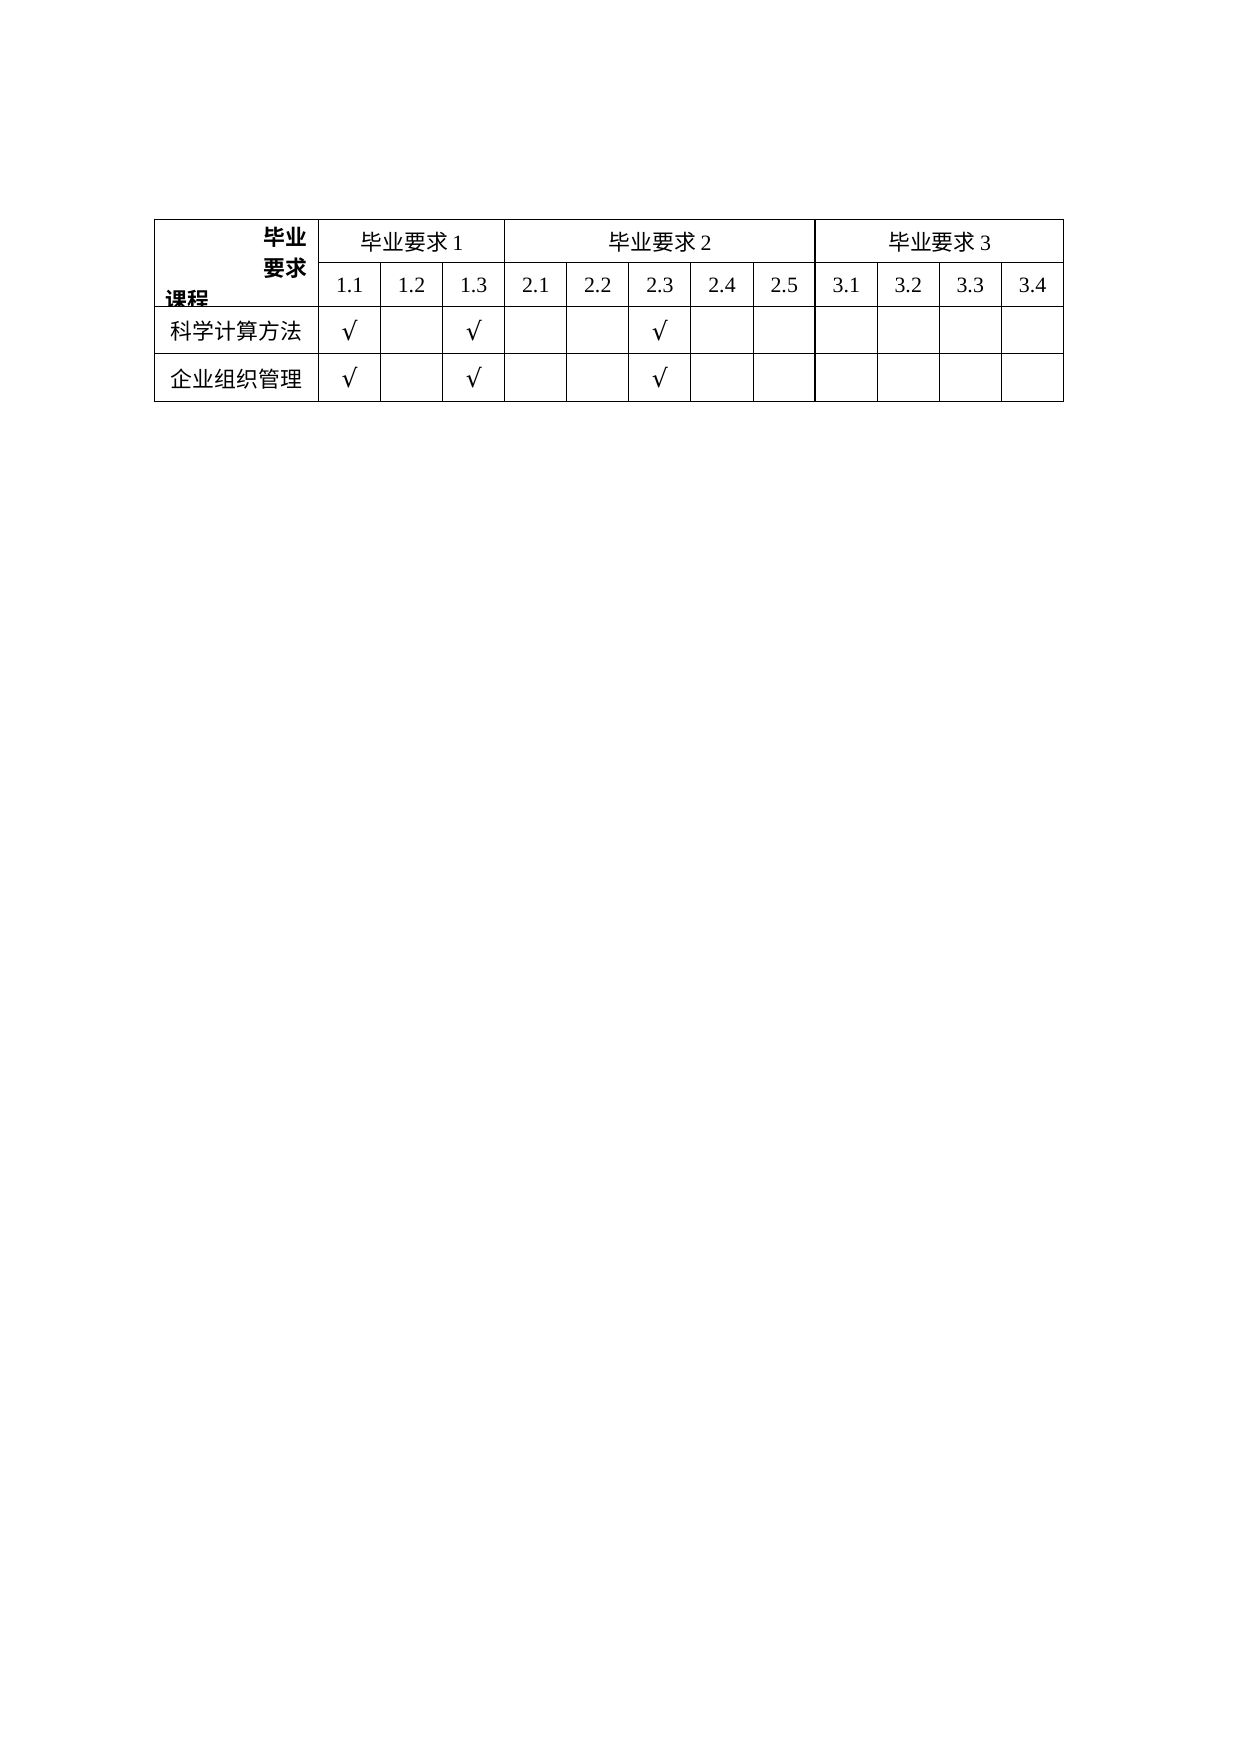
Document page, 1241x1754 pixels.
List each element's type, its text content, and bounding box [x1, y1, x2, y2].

table_cell √ [629, 354, 690, 401]
table_cell [878, 354, 939, 401]
table_cell √ [443, 307, 504, 353]
table_cell [381, 307, 442, 353]
table_cell [381, 354, 442, 401]
table_cell [567, 354, 628, 401]
table_cell 企业组织管理 [155, 354, 318, 401]
table_cell [567, 307, 628, 353]
table_header 毕业要求1 [319, 220, 504, 262]
table_cell √ [319, 354, 380, 401]
table_cell [754, 354, 814, 401]
table_cell 1.1 [319, 263, 380, 306]
table_cell [940, 354, 1001, 401]
table_cell [816, 307, 877, 353]
table_cell 2.5 [754, 263, 814, 306]
table_cell 1.3 [443, 263, 504, 306]
table_cell [691, 307, 753, 353]
table_cell [754, 307, 814, 353]
table_cell [1002, 354, 1063, 401]
table_cell [691, 354, 753, 401]
table_cell 3.2 [878, 263, 939, 306]
table_cell 2.4 [691, 263, 753, 306]
table_cell 2.3 [629, 263, 690, 306]
table_cell 3.1 [816, 263, 877, 306]
table_cell 2.1 [505, 263, 566, 306]
table_cell [505, 307, 566, 353]
table_cell [1002, 307, 1063, 353]
table_cell 2.2 [567, 263, 628, 306]
table_cell 1.2 [381, 263, 442, 306]
table_cell √ [319, 307, 380, 353]
table_cell √ [443, 354, 504, 401]
table_cell √ [629, 307, 690, 353]
table_header 毕业要求2 [505, 220, 814, 262]
table_cell [940, 307, 1001, 353]
table_header 毕业 要求 课程 名称 [155, 220, 318, 306]
table_cell 3.3 [940, 263, 1001, 306]
table_cell [878, 307, 939, 353]
table_cell 科学计算方法 [155, 307, 318, 353]
table_cell 3.4 [1002, 263, 1063, 306]
table_cell [816, 354, 877, 401]
table_header 毕业要求3 [816, 220, 1063, 262]
table_cell [505, 354, 566, 401]
